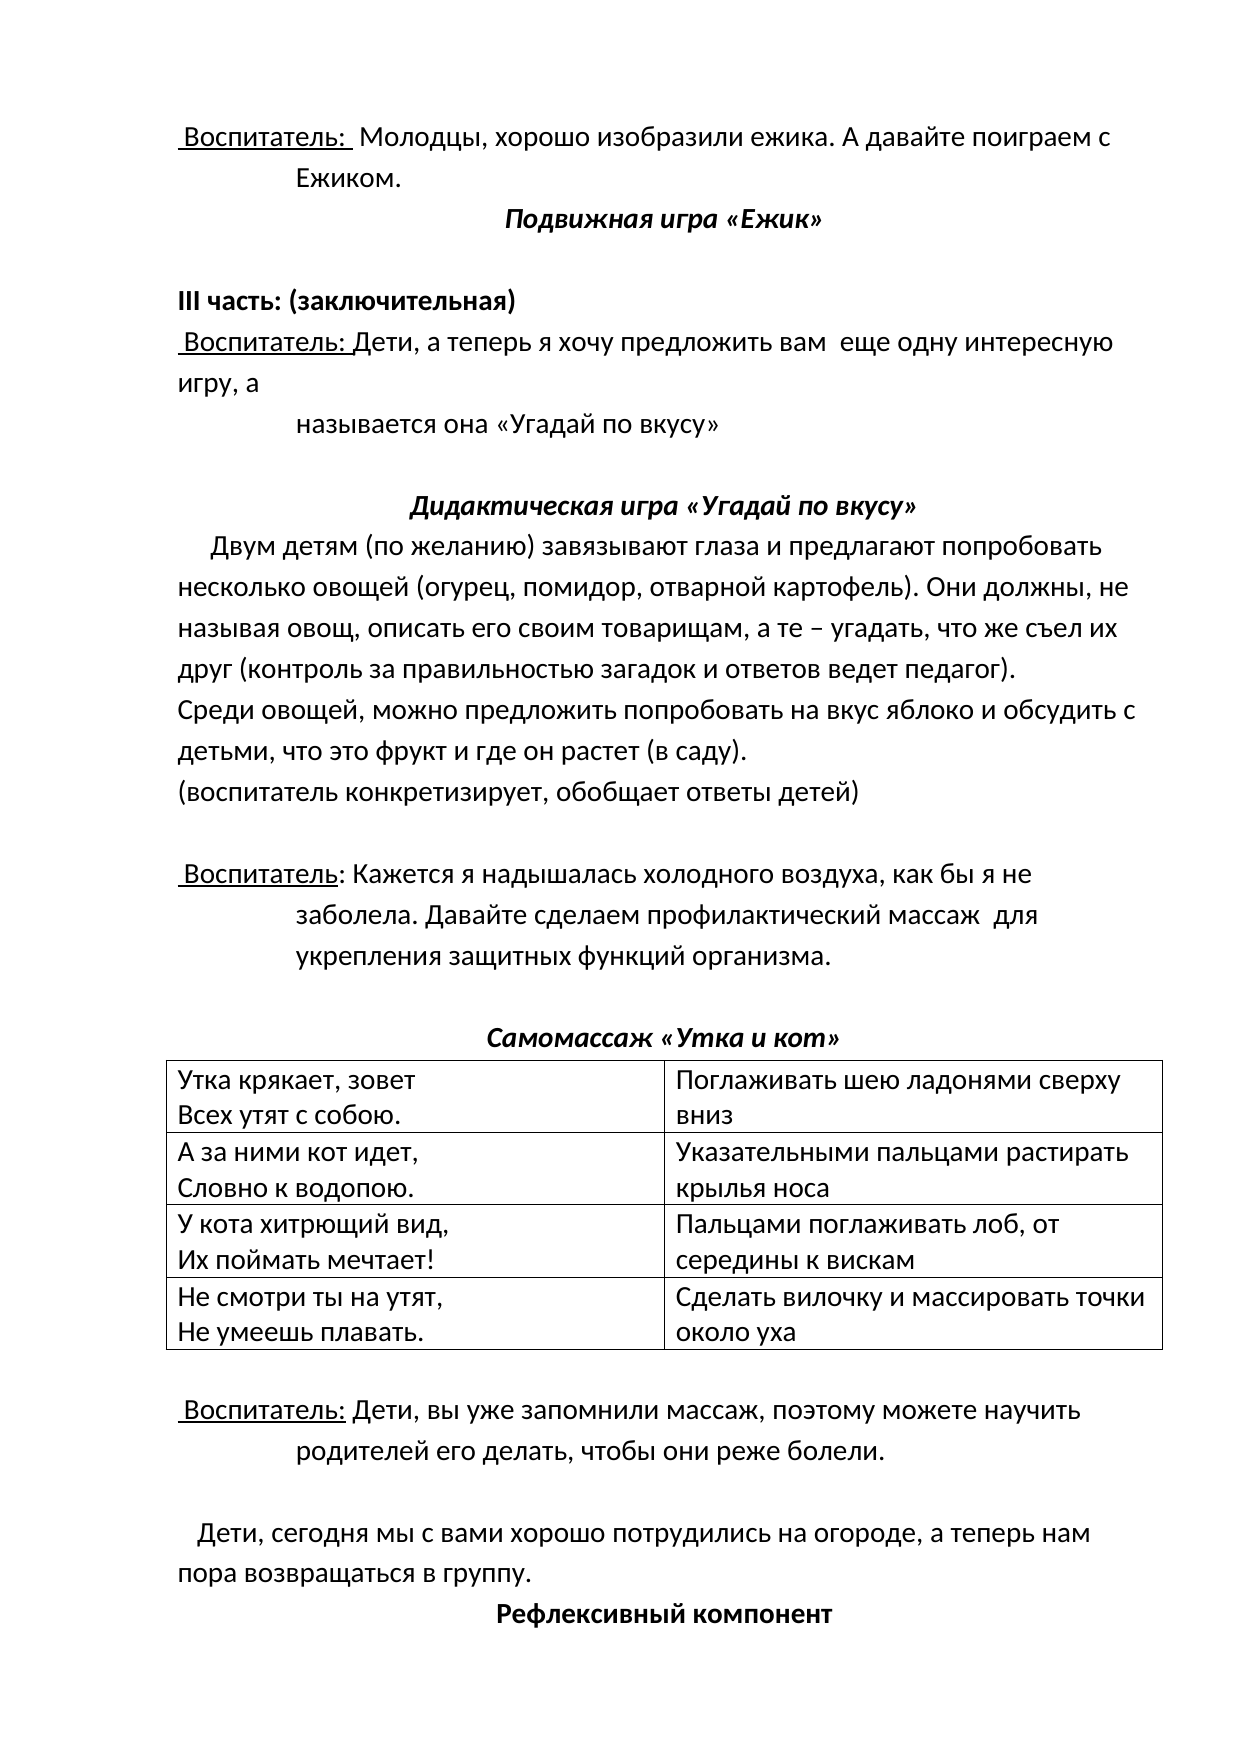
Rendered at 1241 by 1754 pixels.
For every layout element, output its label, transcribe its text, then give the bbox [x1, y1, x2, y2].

text Воспитатель: Дети, вы уже запомнили массаж, поэтому можете научить [177, 1391, 1152, 1426]
text III часть: (заключительная) [177, 282, 1152, 317]
text (воспитатель конкретизирует, обобщает ответы детей) [177, 773, 1152, 809]
text Воспитатель: Молодцы, хорошо изобразили ежика. А давайте поиграем с [177, 118, 1152, 154]
table_cell Пальцами поглаживать лоб, от середины к вискам [665, 1205, 1162, 1277]
text Дидактическая игра «Угадай по вкусу» [177, 487, 1152, 522]
text Двум детям (по желанию) завязывают глаза и предлагают попробовать несколько овощей (огурец, помидор, отварной картофель). Они должны, не называя овощ, описать его своим товарищам, а те – угадать, что же съел их друг (контроль за правильностью загадок и ответов ведет педагог). [177, 527, 1152, 686]
text Самомассаж «Утка и кот» [177, 1019, 1152, 1054]
text Ежиком. [177, 159, 1152, 195]
text Воспитатель: Кажется я надышалась холодного воздуха, как бы я не [177, 855, 1152, 891]
text Дети, сегодня мы с вами хорошо потрудились на огороде, а теперь нам пора возвращаться в группу. [177, 1514, 1152, 1590]
table_cell Сделать вилочку и массировать точки около уха [665, 1278, 1162, 1349]
table_header Поглаживать шею ладонями сверху вниз [665, 1061, 1162, 1132]
text называется она «Угадай по вкусу» [177, 405, 1152, 440]
table_cell А за ними кот идет, Словно к водопою. [167, 1133, 664, 1204]
text заболела. Давайте сделаем профилактический массаж для [177, 896, 1152, 932]
text родителей его делать, чтобы они реже болели. [177, 1432, 1152, 1467]
text Рефлексивный компонент [177, 1596, 1152, 1631]
table_cell Указательными пальцами растирать крылья носа [665, 1133, 1162, 1204]
text Воспитатель: Дети, а теперь я хочу предложить вам еще одну интересную игру, а [177, 323, 1152, 399]
text укрепления защитных функций организма. [177, 937, 1152, 972]
text Среди овощей, можно предложить попробовать на вкус яблоко и обсудить с детьми, что это фрукт и где он растет (в саду). [177, 691, 1152, 768]
table_cell Не смотри ты на утят, Не умеешь плавать. [167, 1278, 664, 1349]
table_cell У кота хитрющий вид, Их поймать мечтает! [167, 1205, 664, 1277]
text Подвижная игра «Ежик» [177, 200, 1152, 236]
table_header Утка крякает, зовет Всех утят с собою. [167, 1061, 664, 1132]
